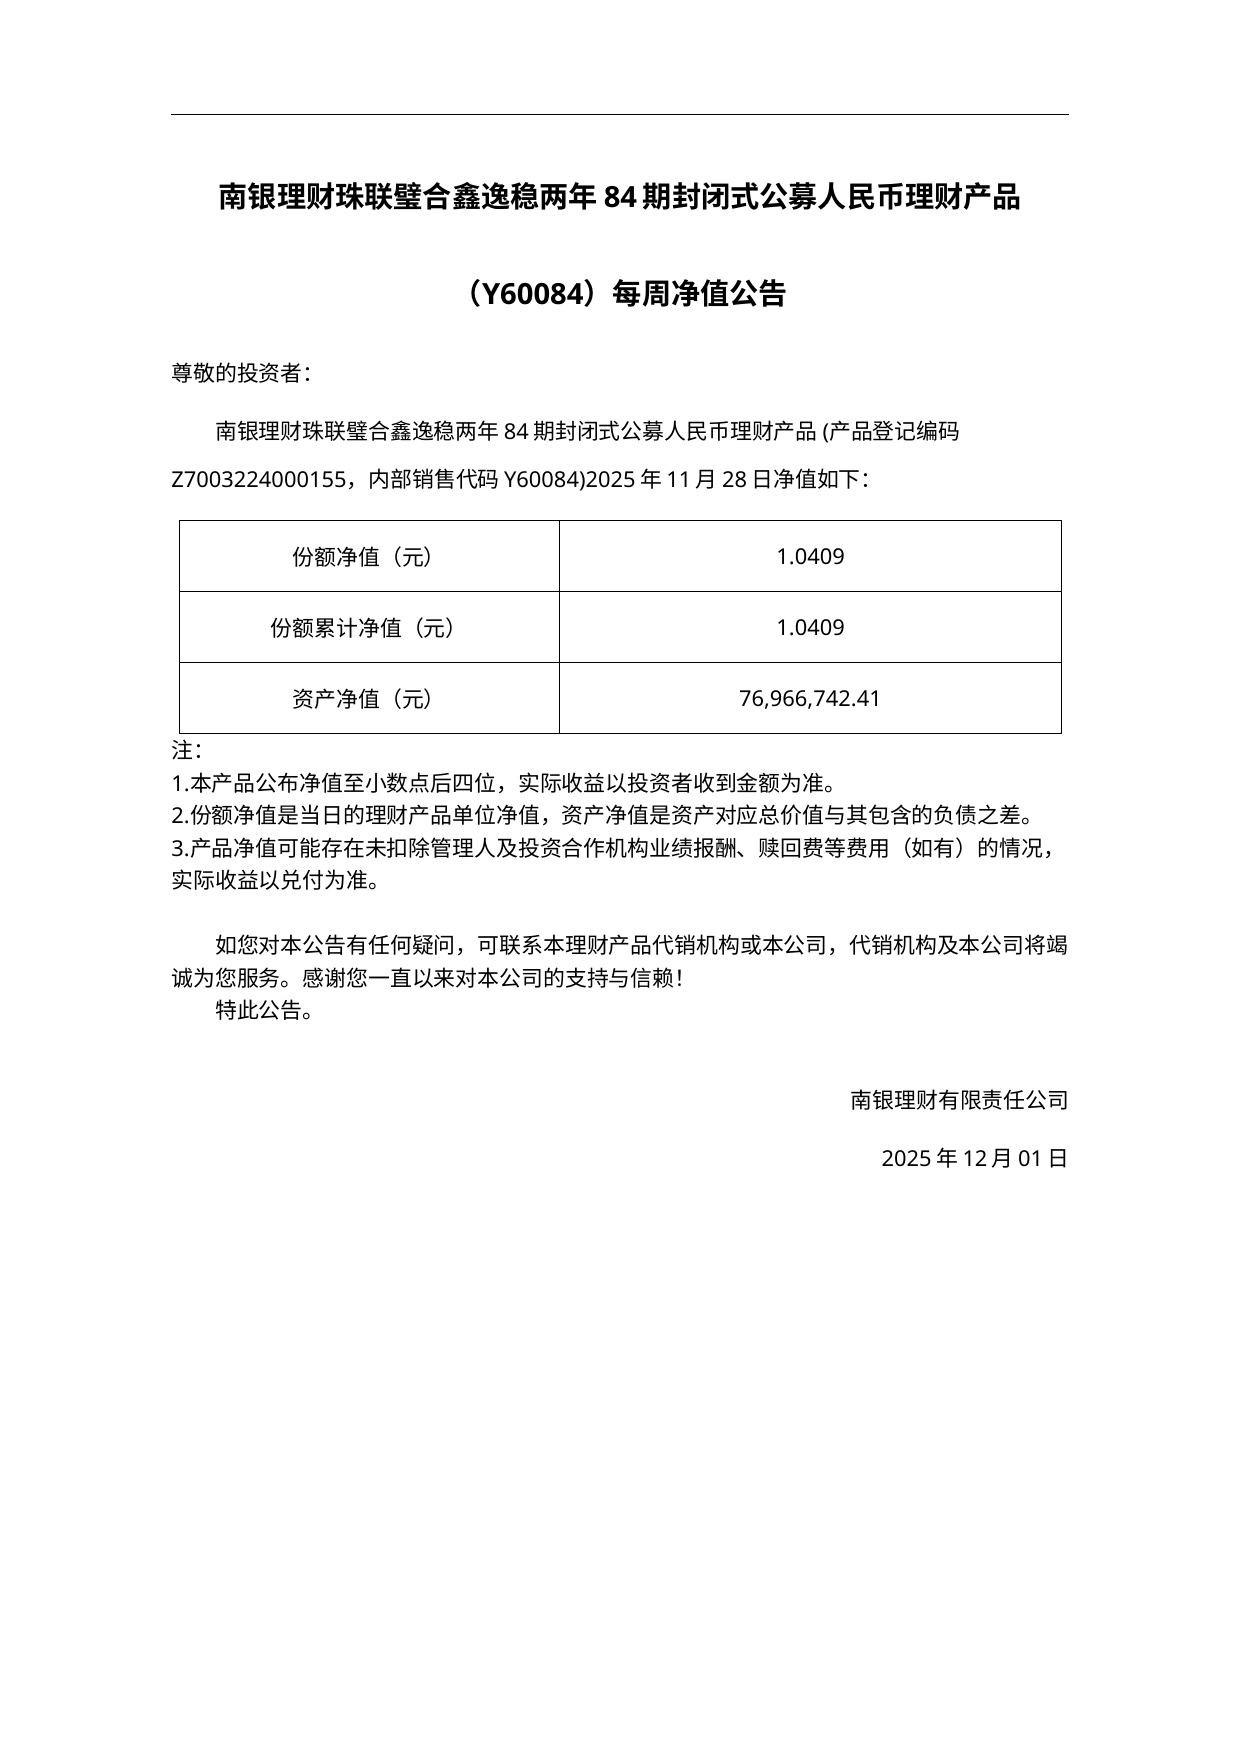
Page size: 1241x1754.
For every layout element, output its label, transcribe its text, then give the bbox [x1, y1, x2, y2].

text 2.份额净值是当日的理财产品单位净值，资产净值是资产对应总价值与其包含的负债之差。 [171, 798, 1069, 830]
text 如您对本公告有任何疑问，可联系本理财产品代销机构或本公司，代销机构及本公司将竭诚为您服务。感谢您一直以来对本公司的支持与信赖！ [171, 928, 1069, 993]
table_header 1.0409 [560, 521, 1061, 591]
text 南银理财珠联璧合鑫逸稳两年84期封闭式公募人民币理财产品 (产品登记编码Z7003224000155，内部销售代码Y60084)2025年11月28日净值如下： [171, 413, 1069, 494]
text 1.本产品公布净值至小数点后四位，实际收益以投资者收到金额为准。 [171, 765, 1069, 798]
table_header 份额净值（元） [180, 521, 559, 591]
text 特此公告。 [171, 993, 1069, 1025]
text 注： [171, 733, 1069, 765]
text 南银理财珠联璧合鑫逸稳两年84期封闭式公募人民币理财产品（Y60084）每周净值公告 [171, 162, 1069, 324]
text 2025年12月01日 [171, 1140, 1069, 1173]
text 3.产品净值可能存在未扣除管理人及投资合作机构业绩报酬、赎回费等费用（如有）的情况，实际收益以兑付为准。 [171, 830, 1069, 895]
table_cell 1.0409 [560, 592, 1061, 662]
text 尊敬的投资者： [171, 355, 1069, 388]
text 南银理财有限责任公司 [171, 1082, 1069, 1115]
table_cell 76,966,742.41 [560, 663, 1061, 733]
table_cell 份额累计净值（元） [180, 592, 559, 662]
table_cell 资产净值（元） [180, 663, 559, 733]
